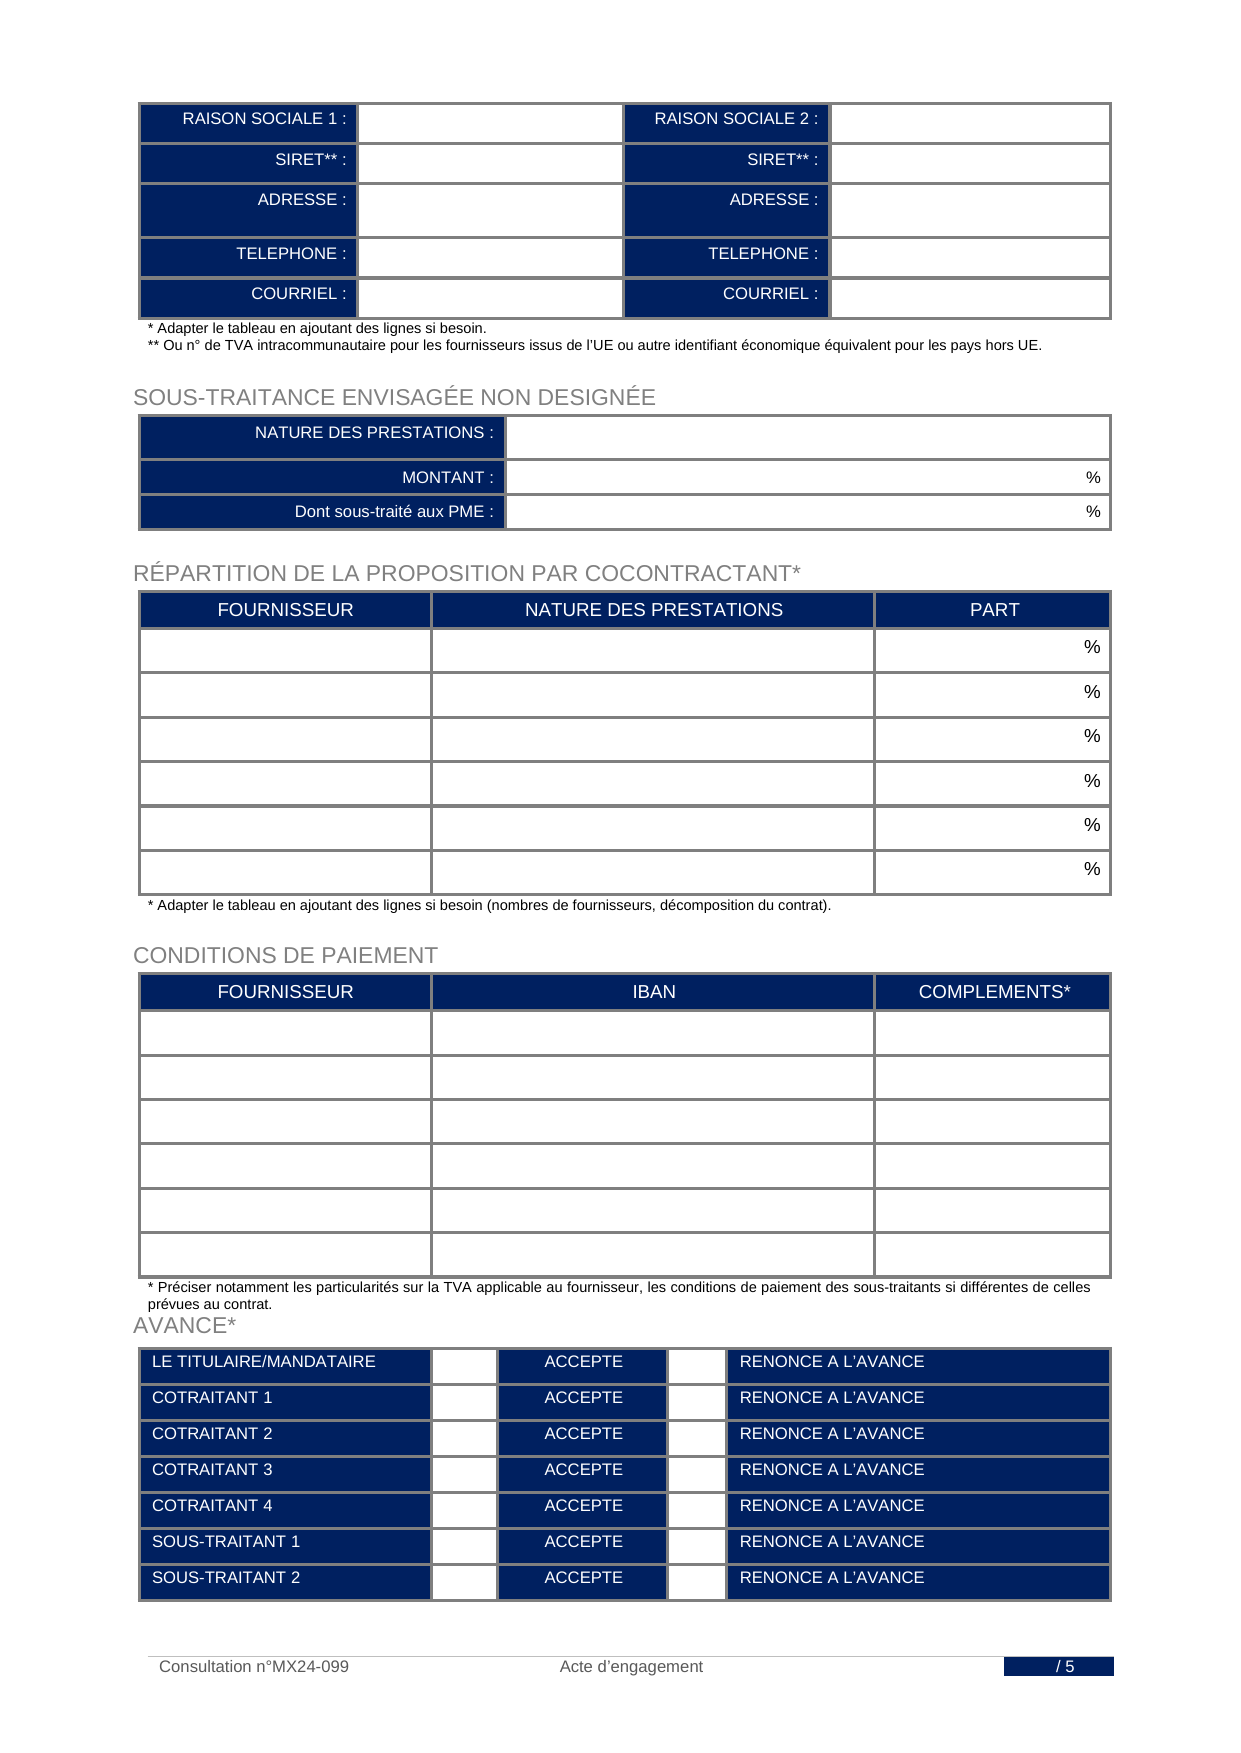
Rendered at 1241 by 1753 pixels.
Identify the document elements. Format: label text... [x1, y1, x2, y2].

table_cell [141, 1190, 430, 1231]
table_cell COURRIEL : [625, 280, 828, 317]
table_cell % [876, 763, 1109, 804]
table_cell RENONCE A L’AVANCE [728, 1386, 1109, 1419]
table_cell % [876, 674, 1109, 716]
table_cell [876, 1145, 1109, 1187]
table_cell COTRAITANT 2 [141, 1422, 430, 1455]
table_cell ACCEPTE [499, 1458, 666, 1491]
table_header ACCEPTE [499, 1350, 666, 1383]
table_cell ACCEPTE [499, 1494, 666, 1527]
text * Adapter le tableau en ajoutant des lignes si besoin. [148, 320, 1093, 336]
table_cell [669, 1530, 725, 1563]
table_header [832, 105, 1109, 142]
table_header COMPLEMENTS* [876, 975, 1109, 1009]
text SOUS-TRAITANCE ENVISAGÉE NON DESIGNÉE [133, 383, 1093, 410]
table_cell RENONCE A L’AVANCE [728, 1530, 1109, 1563]
table_cell [433, 1386, 496, 1419]
table_cell [141, 1012, 430, 1053]
table_cell [669, 1458, 725, 1491]
table_header RAISON SOCIALE 2 : [625, 105, 828, 142]
table_cell [359, 280, 622, 317]
table_cell [141, 852, 430, 893]
table_cell [433, 1057, 873, 1098]
table_cell [832, 145, 1109, 182]
table_cell [876, 1190, 1109, 1231]
table_header RAISON SOCIALE 1 : [141, 105, 356, 142]
table_cell SIRET** : [141, 145, 356, 182]
text AVANCE* [133, 1312, 1093, 1338]
table_header [669, 1350, 725, 1383]
table_header PART [876, 593, 1109, 627]
table_cell [876, 1012, 1109, 1053]
table_cell [433, 1566, 496, 1599]
table_header RENONCE A L’AVANCE [728, 1350, 1109, 1383]
table_cell [141, 808, 430, 849]
table_cell [433, 852, 873, 893]
table_header FOURNISSEUR [141, 975, 430, 1009]
table_cell RENONCE A L’AVANCE [728, 1494, 1109, 1527]
table_cell MONTANT : [141, 461, 504, 493]
table_header [359, 105, 622, 142]
table_cell COURRIEL : [141, 280, 356, 317]
table_cell RENONCE A L’AVANCE [728, 1566, 1109, 1599]
table_cell [141, 1101, 430, 1142]
table_cell ACCEPTE [499, 1422, 666, 1455]
table_cell TELEPHONE : [141, 239, 356, 276]
table_header NATURE DES PRESTATIONS : [141, 417, 504, 458]
table_cell COTRAITANT 4 [141, 1494, 430, 1527]
table_cell [359, 185, 622, 236]
table_cell [832, 185, 1109, 236]
table_cell [433, 630, 873, 671]
table_cell SOUS-TRAITANT 2 [141, 1566, 430, 1599]
table_header NATURE DES PRESTATIONS [433, 593, 873, 627]
table_cell % [507, 461, 1109, 493]
table_cell SOUS-TRAITANT 1 [141, 1530, 430, 1563]
text CONDITIONS DE PAIEMENT [133, 942, 1093, 968]
text RÉPARTITION DE LA PROPOSITION PAR COCONTRACTANT* [133, 559, 1093, 586]
table_cell % [876, 630, 1109, 671]
table_cell [876, 1234, 1109, 1275]
table_cell [141, 630, 430, 671]
table_cell [876, 1101, 1109, 1142]
table_cell [433, 808, 873, 849]
table_cell [433, 1494, 496, 1527]
table_cell [669, 1566, 725, 1599]
table_cell ACCEPTE [499, 1530, 666, 1563]
table_cell [141, 674, 430, 716]
table_cell COTRAITANT 1 [141, 1386, 430, 1419]
table_cell [433, 1101, 873, 1142]
table_header LE TITULAIRE/MANDATAIRE [141, 1350, 430, 1383]
table_cell % [876, 808, 1109, 849]
table_cell RENONCE A L’AVANCE [728, 1458, 1109, 1491]
table_cell TELEPHONE : [625, 239, 828, 276]
table_header FOURNISSEUR [141, 593, 430, 627]
table_cell [141, 719, 430, 760]
table_cell [433, 1422, 496, 1455]
table_cell [141, 1057, 430, 1098]
table_cell [433, 674, 873, 716]
table_header [507, 417, 1109, 458]
table_cell ADRESSE : [141, 185, 356, 236]
table_cell [669, 1386, 725, 1419]
table_cell [832, 239, 1109, 276]
table_cell [433, 1012, 873, 1053]
text * Préciser notamment les particularités sur la TVA applicable au fournisseur, les conditions de paiement des sous-traitants si différentes de celles prévues au contrat. [148, 1279, 1093, 1312]
table_cell [433, 1530, 496, 1563]
table_cell [669, 1422, 725, 1455]
table_cell % [507, 496, 1109, 528]
table_cell ACCEPTE [499, 1566, 666, 1599]
table_cell [141, 1145, 430, 1187]
table_cell % [876, 719, 1109, 760]
table_header IBAN [433, 975, 873, 1009]
table_header [433, 1350, 496, 1383]
table_cell [359, 239, 622, 276]
table_cell [359, 145, 622, 182]
table_cell [433, 1234, 873, 1275]
text ** Ou n° de TVA intracommunautaire pour les fournisseurs issus de l’UE ou autre identifiant économique équivalent pour les pays hors UE. [148, 336, 1093, 353]
table_cell COTRAITANT 3 [141, 1458, 430, 1491]
table_cell [832, 280, 1109, 317]
table_cell [433, 1458, 496, 1491]
table_cell RENONCE A L’AVANCE [728, 1422, 1109, 1455]
table_cell ACCEPTE [499, 1386, 666, 1419]
table_cell [141, 1234, 430, 1275]
table_cell [141, 763, 430, 804]
table_cell [876, 1057, 1109, 1098]
table_cell [433, 763, 873, 804]
table_cell [433, 1190, 873, 1231]
table_cell [433, 1145, 873, 1187]
table_cell Dont sous-traité aux PME : [141, 496, 504, 528]
text * Adapter le tableau en ajoutant des lignes si besoin (nombres de fournisseurs, décomposition du contrat). [148, 896, 1093, 913]
table_cell [669, 1494, 725, 1527]
table_cell ADRESSE : [625, 185, 828, 236]
table_cell [433, 719, 873, 760]
table_cell SIRET** : [625, 145, 828, 182]
table_cell % [876, 852, 1109, 893]
